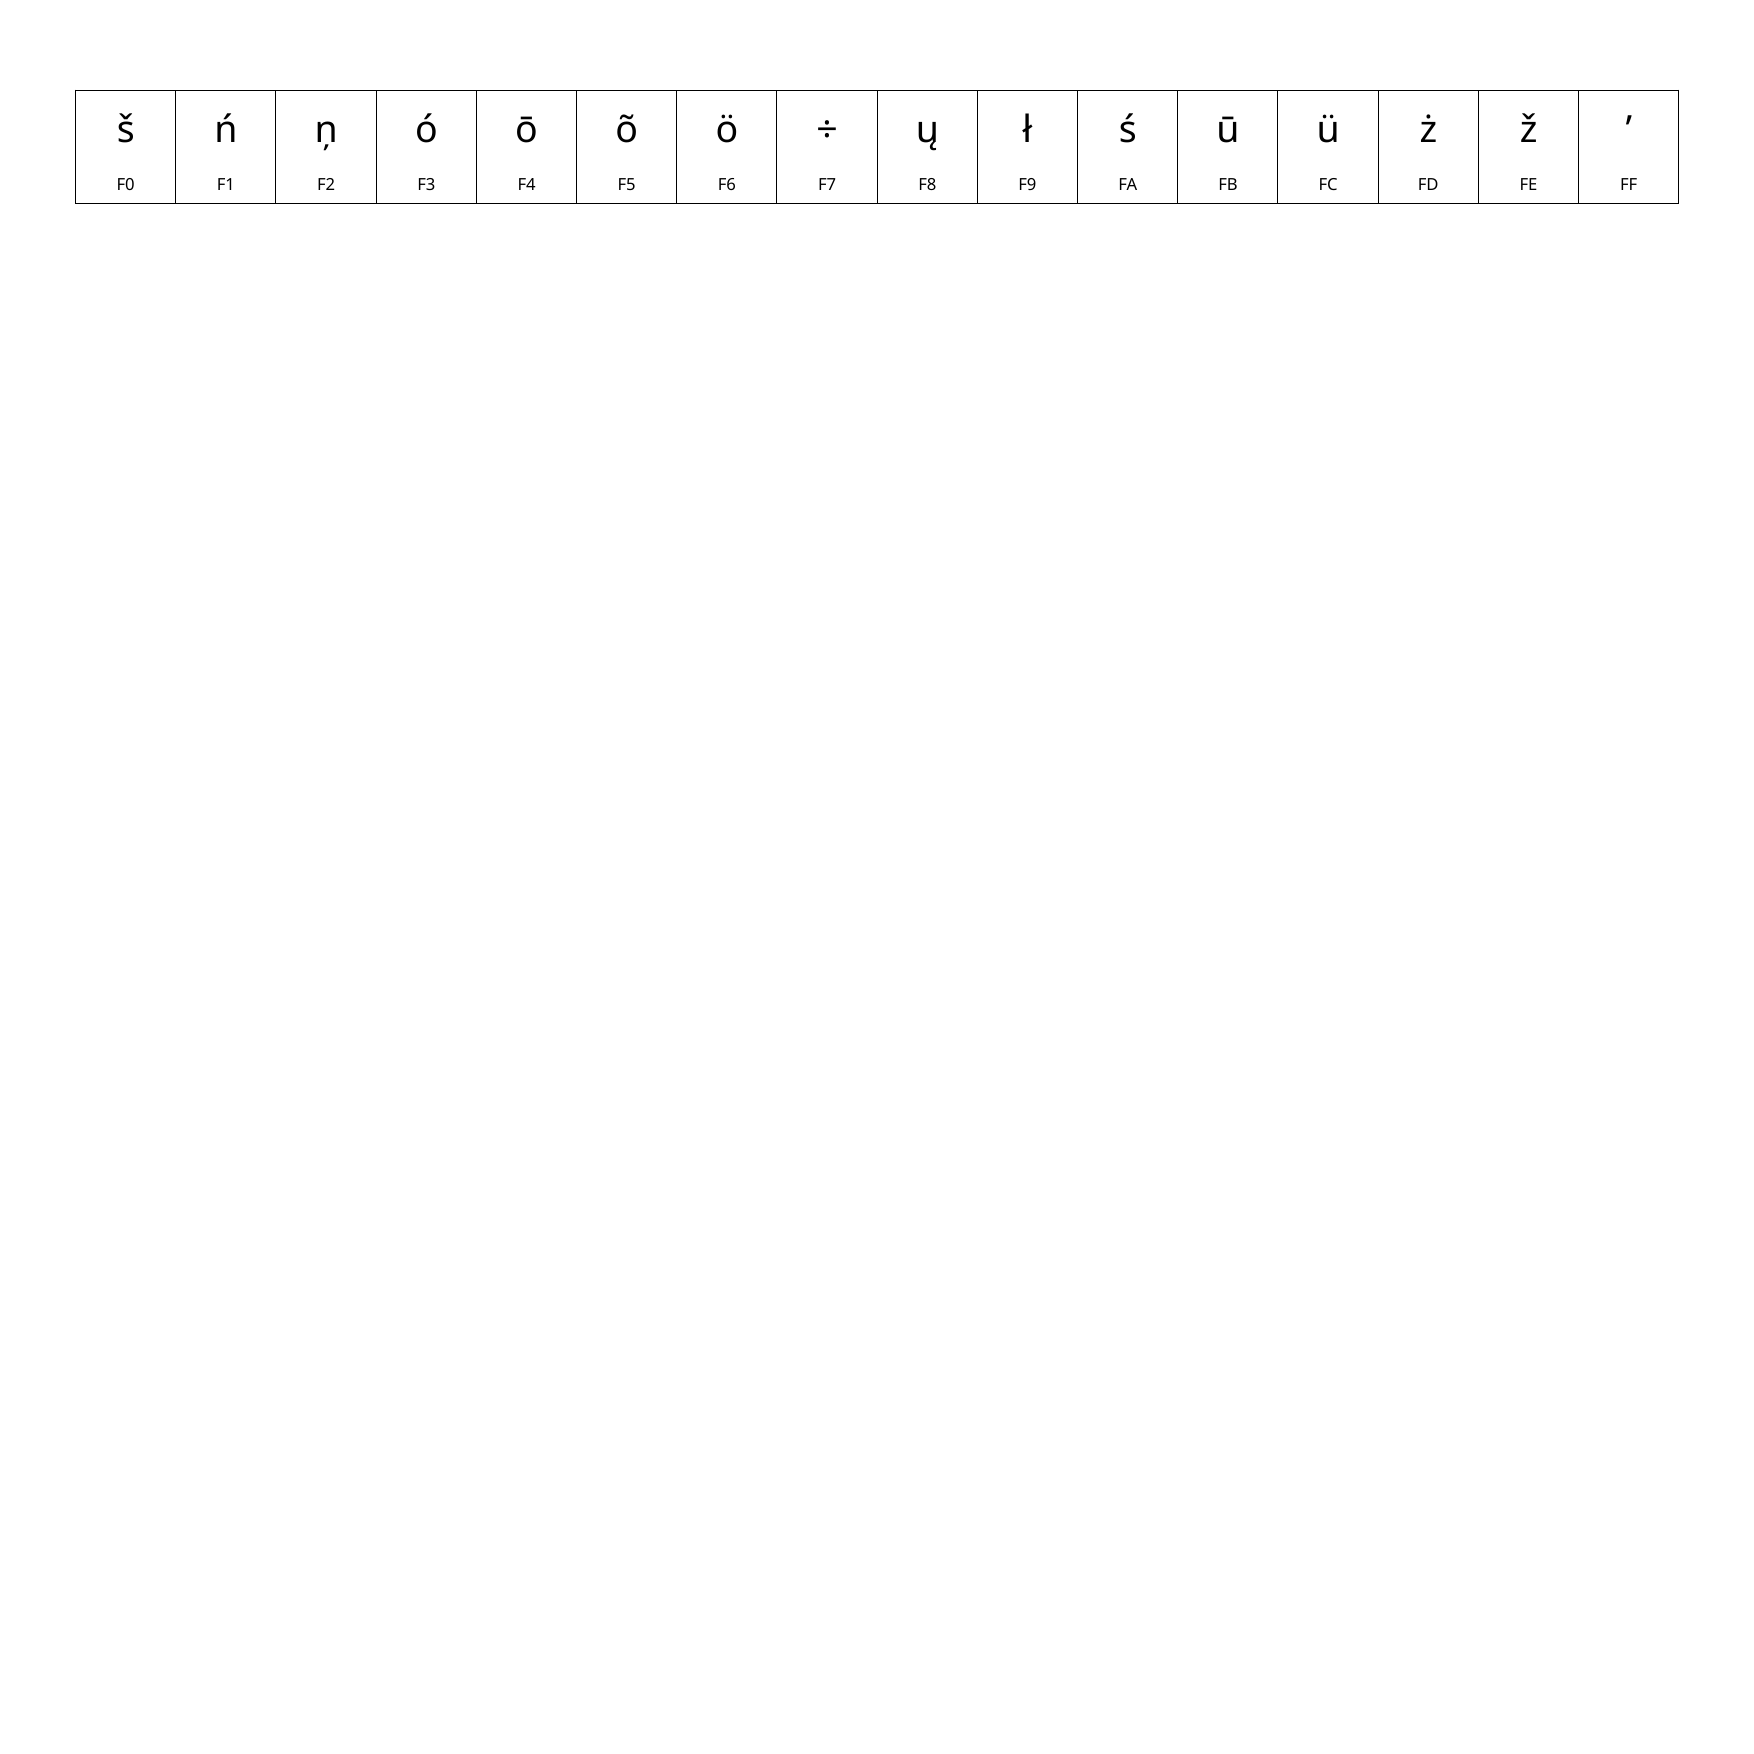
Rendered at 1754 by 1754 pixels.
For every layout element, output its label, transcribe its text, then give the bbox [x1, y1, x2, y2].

table_cell ü FC [1278, 91, 1378, 203]
table_cell ų F8 [878, 91, 977, 203]
table_cell š F0 [76, 91, 175, 203]
table_cell ņ F2 [276, 91, 376, 203]
table_cell ÷ F7 [777, 91, 877, 203]
table_cell ž FE [1479, 91, 1578, 203]
table_cell ł F9 [978, 91, 1077, 203]
table_cell ń F1 [176, 91, 275, 203]
table_cell ó F3 [377, 91, 476, 203]
table_cell ū FB [1178, 91, 1277, 203]
table_cell õ F5 [577, 91, 676, 203]
table_cell ō F4 [477, 91, 576, 203]
table_cell ż FD [1379, 91, 1478, 203]
table_cell ö F6 [677, 91, 776, 203]
table_cell ś FA [1078, 91, 1177, 203]
table_cell ’ FF [1579, 91, 1678, 203]
